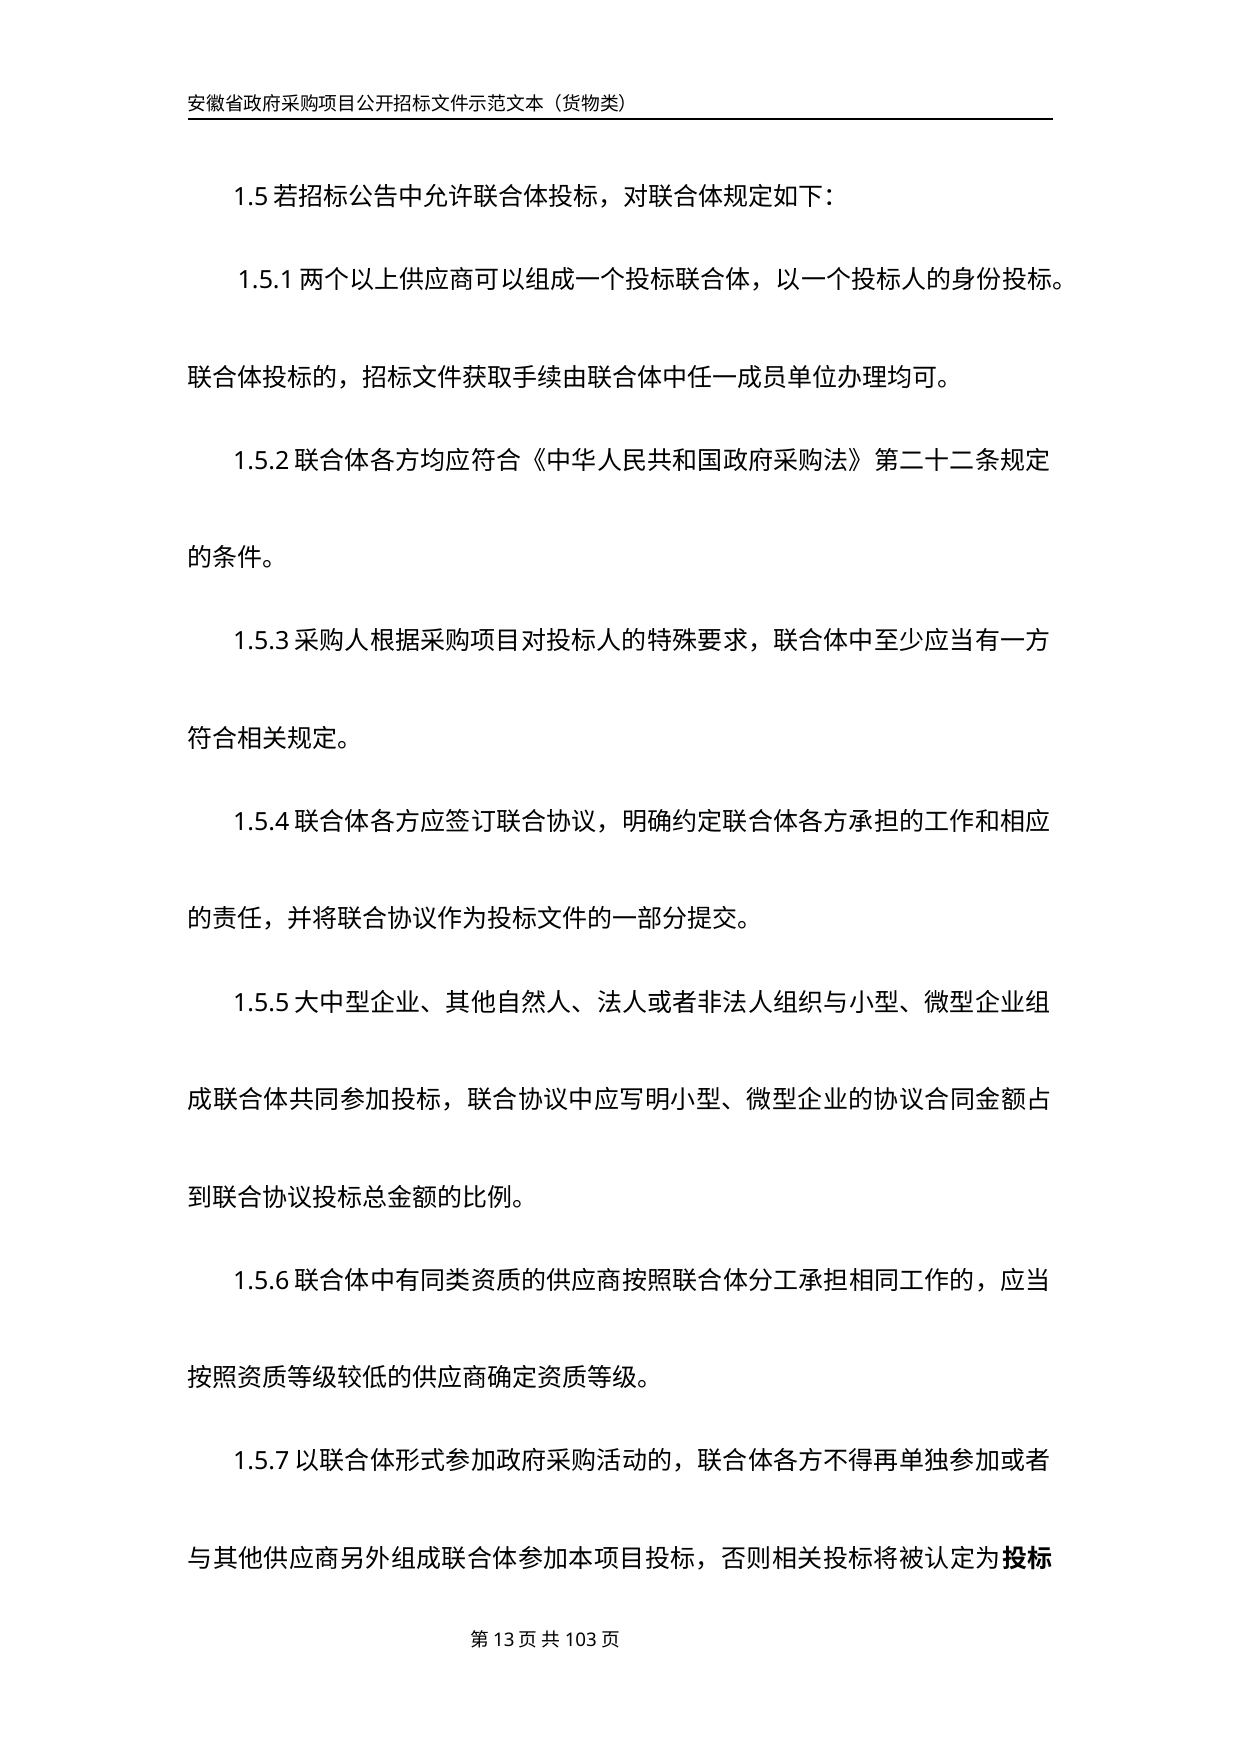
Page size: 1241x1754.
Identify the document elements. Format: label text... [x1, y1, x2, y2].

text 1.5.3采购人根据采购项目对投标人的特殊要求，联合体中至少应当有一方符合相关规定。 [187, 606, 1053, 769]
text 1.5.1两个以上供应商可以组成一个投标联合体，以一个投标人的身份投标。联合体投标的，招标文件获取手续由联合体中任一成员单位办理均可。 [187, 245, 1053, 408]
text 1.5.5大中型企业、其他自然人、法人或者非法人组织与小型、微型企业组成联合体共同参加投标，联合协议中应写明小型、微型企业的协议合同金额占到联合协议投标总金额的比例。 [187, 968, 1053, 1228]
text 1.5若招标公告中允许联合体投标，对联合体规定如下： [187, 162, 1053, 227]
text 1.5.6联合体中有同类资质的供应商按照联合体分工承担相同工作的，应当按照资质等级较低的供应商确定资质等级。 [187, 1246, 1053, 1408]
text 1.5.2联合体各方均应符合《中华人民共和国政府采购法》第二十二条规定的条件。 [187, 426, 1053, 588]
text 1.5.4联合体各方应签订联合协议，明确约定联合体各方承担的工作和相应的责任，并将联合协议作为投标文件的一部分提交。 [187, 787, 1053, 949]
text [187, 1426, 1053, 1589]
